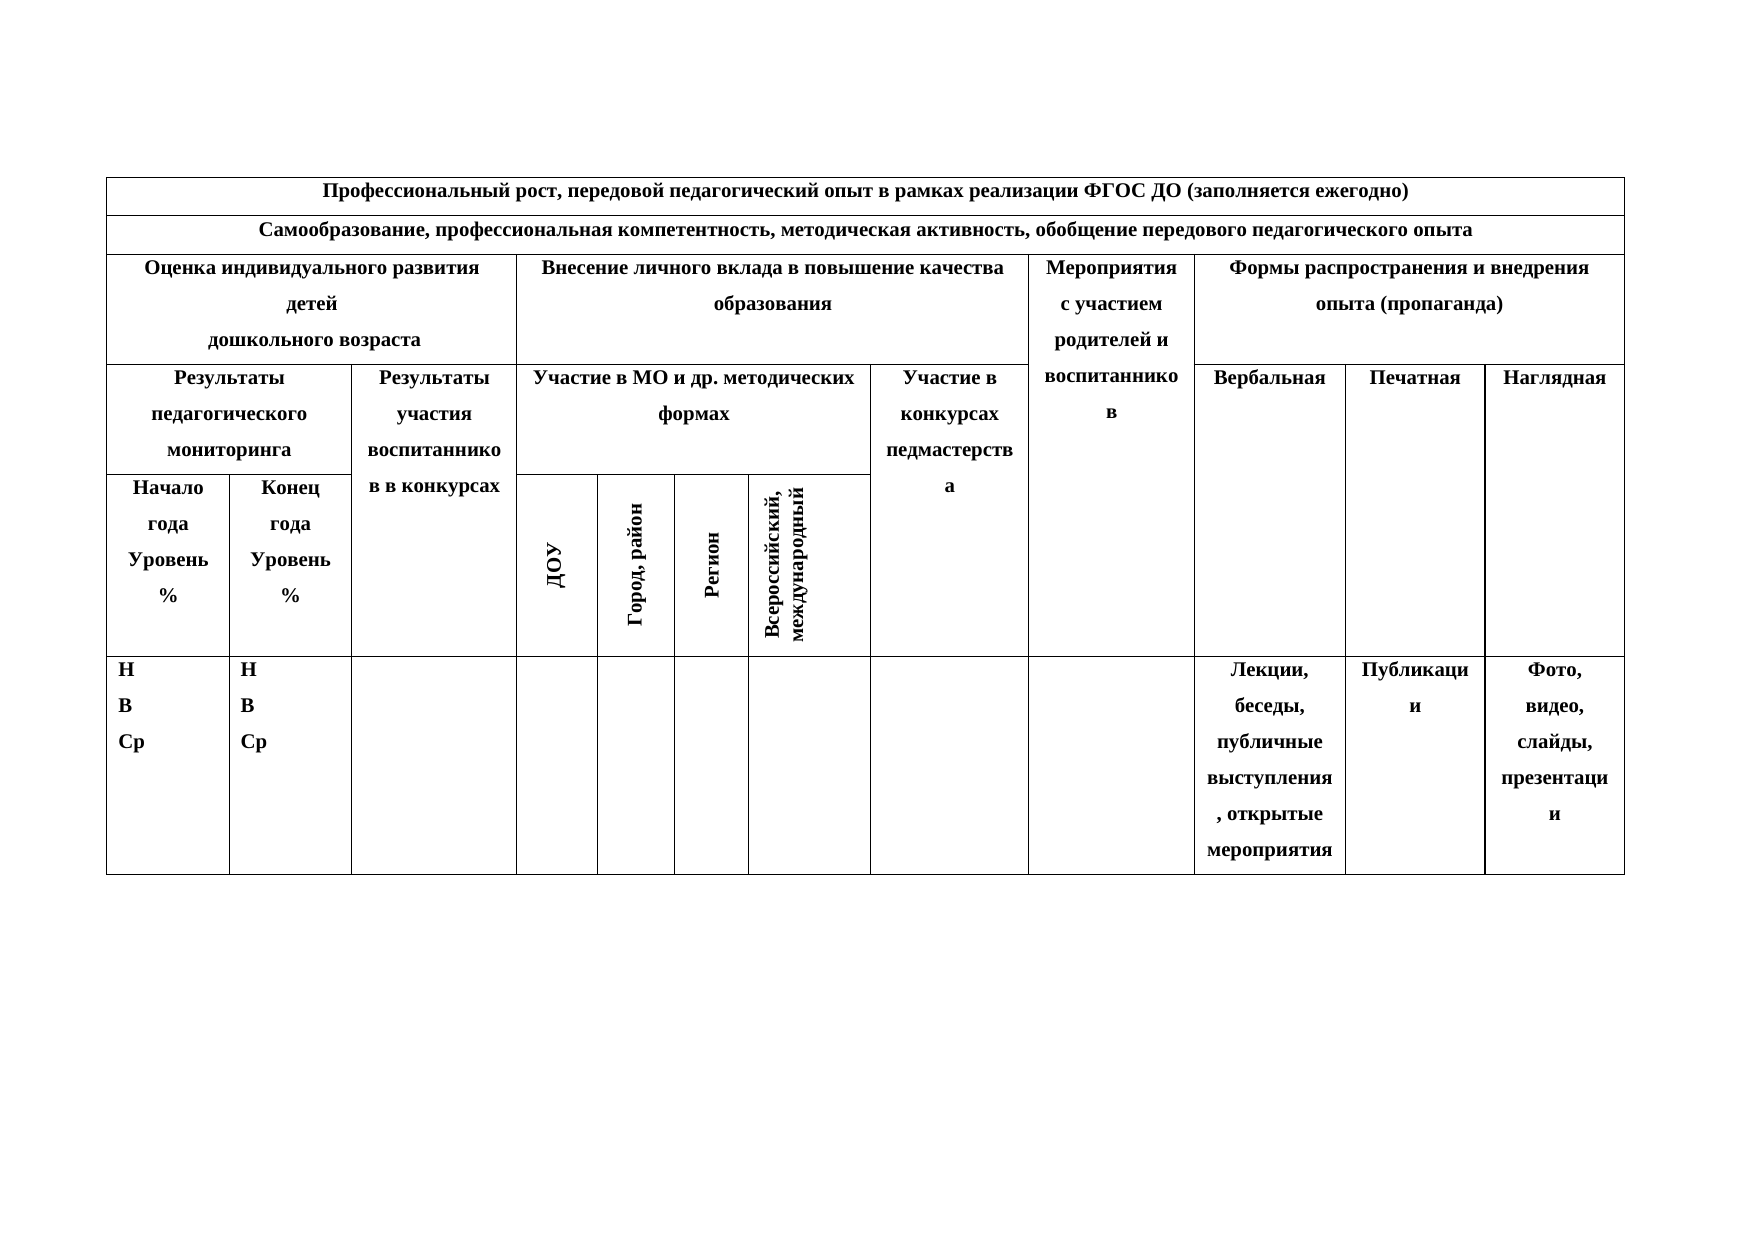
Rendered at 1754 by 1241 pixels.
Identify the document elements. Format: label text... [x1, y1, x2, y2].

table_cell [1029, 657, 1194, 874]
table_cell Регион [675, 475, 748, 656]
table_cell Участие в конкурсах педмастерства [871, 365, 1028, 656]
table_cell [749, 657, 870, 874]
table_cell Результаты педагогического мониторинга [107, 365, 351, 474]
table_cell [871, 657, 1028, 874]
table_cell Оценка индивидуального развития детей дошкольного возраста [107, 255, 516, 364]
table_cell Н В Ср [107, 657, 229, 874]
table_cell Начало года Уровень% [107, 475, 229, 656]
table_cell Город, район [598, 475, 674, 656]
table_header Профессиональный рост, передовой педагогический опыт в рамках реализации ФГОС ДО (заполняется ежегодно) [107, 178, 1624, 215]
table_cell Лекции, беседы, публичные выступления, открытые мероприятия [1195, 657, 1345, 874]
table_cell Внесение личного вклада в повышение качества образования [517, 255, 1028, 364]
table_cell Формы распространения и внедрения опыта (пропаганда) [1195, 255, 1624, 364]
table_cell [352, 657, 516, 874]
table_cell Н В Ср [230, 657, 351, 874]
table_cell [598, 657, 674, 874]
table_cell Самообразование, профессиональная компетентность, методическая активность, обобщение передового педагогического опыта [107, 216, 1624, 254]
table_cell [517, 657, 597, 874]
table_cell Вербальная [1195, 365, 1345, 656]
table_cell Всероссийский, международный [749, 475, 870, 656]
table_cell Фото, видео, слайды, презентации [1486, 657, 1624, 874]
table_cell Публикации [1346, 657, 1484, 874]
table_cell [675, 657, 748, 874]
table_cell Конец года Уровень% [230, 475, 351, 656]
table_cell Печатная [1346, 365, 1484, 656]
table_cell Участие в МО и др. методических формах [517, 365, 870, 474]
table_cell ДОУ [517, 475, 597, 656]
table_cell Наглядная [1486, 365, 1624, 656]
table_cell Мероприятия с участием родителей и воспитанников [1029, 255, 1194, 656]
table_cell Результаты участия воспитанников в конкурсах [352, 365, 516, 656]
